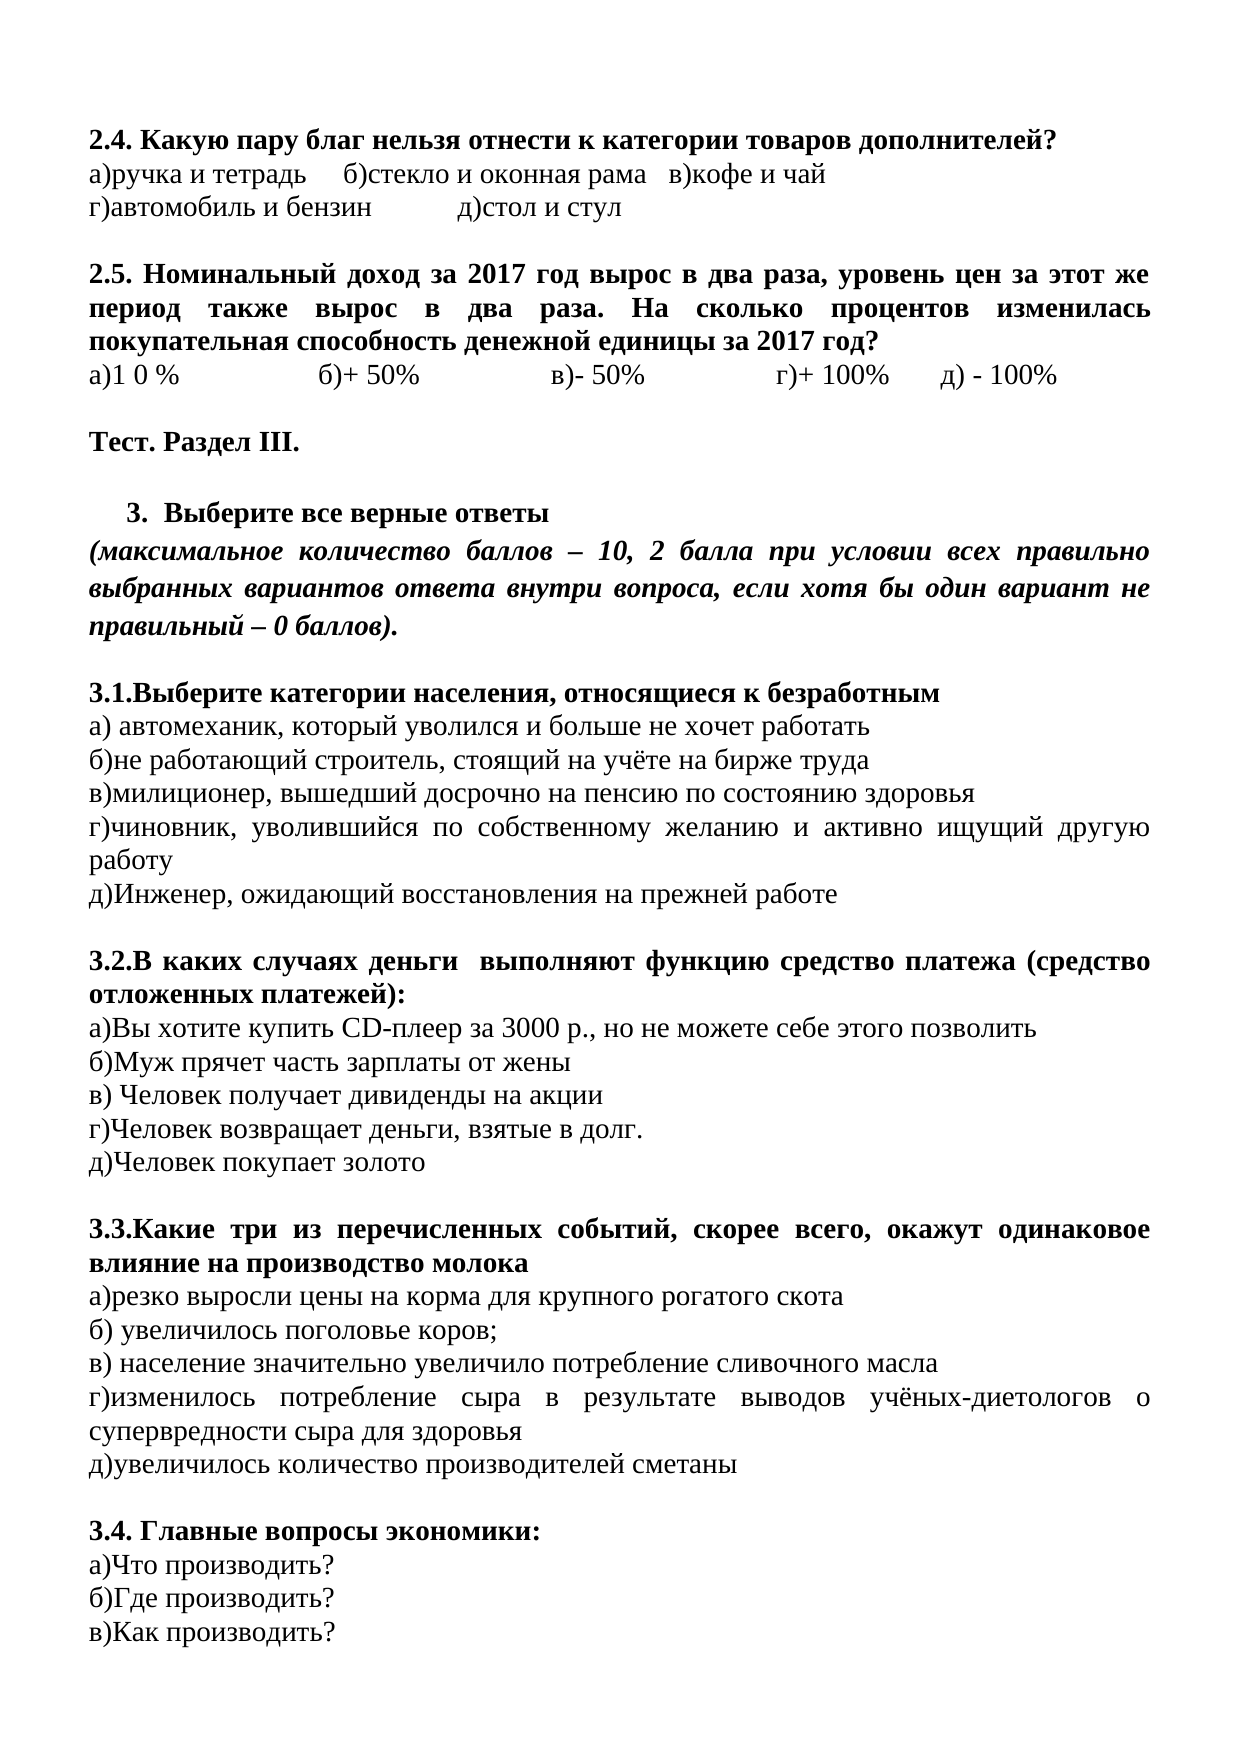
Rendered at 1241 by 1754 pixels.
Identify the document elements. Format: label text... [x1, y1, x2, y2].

text г)Человек возвращает деньги, взятые в долг. [89, 1111, 1152, 1144]
text а)Вы хотите купить СD-плеер за 3000 р., но не можете себе этого позволить [89, 1010, 1152, 1044]
text 2.4. Какую пару благ нельзя отнести к категории товаров дополнителей? [89, 122, 1152, 156]
text б) увеличилось поголовье коров; [89, 1312, 1152, 1346]
text Тест. Раздел III. [89, 424, 1152, 458]
text а)ручка и тетрадь б)стекло и оконная рама в)кофе и чай [89, 156, 1152, 189]
text г)автомобиль и бензин д)стол и стул [89, 189, 1152, 223]
text г)чиновник, уволившийся по собственному желанию и активно ищущий другую работу [89, 809, 1152, 876]
text а) автомеханик, который уволился и больше не хочет работать [89, 708, 1152, 742]
text г)изменилось потребление сыра в результате выводов учёных-диетологов о супервредности сыра для здоровья [89, 1379, 1152, 1446]
text 3.2.В каких случаях деньги выполняют функцию средство платежа (средство отложенных платежей): [89, 943, 1152, 1010]
text а)резко выросли цены на корма для крупного рогатого скота [89, 1278, 1152, 1312]
text в) Человек получает дивиденды на акции [89, 1077, 1152, 1111]
text д)Человек покупает золото [89, 1144, 1152, 1178]
text 3.4. Главные вопросы экономики: [89, 1513, 1152, 1547]
text 3.1.Выберите категории населения, относящиеся к безработным [89, 675, 1152, 708]
text б)не работающий строитель, стоящий на учёте на бирже труда [89, 742, 1152, 775]
text д)увеличилось количество производителей сметаны [89, 1446, 1152, 1480]
text а)1 0 % б)+ 50% в)- 50% г)+ 100% д) - 100% [89, 357, 1152, 391]
text (максимальное количество баллов – 10, 2 балла при условии всех правильно выбранных вариантов ответа внутри вопроса, если хотя бы один вариант не правильный – 0 баллов). [89, 529, 1152, 641]
text б)Муж прячет часть зарплаты от жены [89, 1044, 1152, 1077]
text а)Что производить? [89, 1547, 1152, 1580]
list Выберите все верные ответы [126, 491, 1152, 529]
text в)Как производить? [89, 1614, 1152, 1647]
text 3.3.Какие три из перечисленных событий, скорее всего, окажут одинаковое влияние на производство молока [89, 1211, 1152, 1278]
text в)милиционер, вышедший досрочно на пенсию по состоянию здоровья [89, 775, 1152, 809]
text б)Где производить? [89, 1580, 1152, 1614]
text в) население значительно увеличило потребление сливочного масла [89, 1346, 1152, 1379]
text д)Инженер, ожидающий восстановления на прежней работе [89, 876, 1152, 909]
text 2.5. Номинальный доход за 2017 год вырос в два раза, уровень цен за этот же период также вырос в два раза. На сколько процентов изменилась покупательная способность денежной единицы за 2017 год? [89, 256, 1152, 357]
